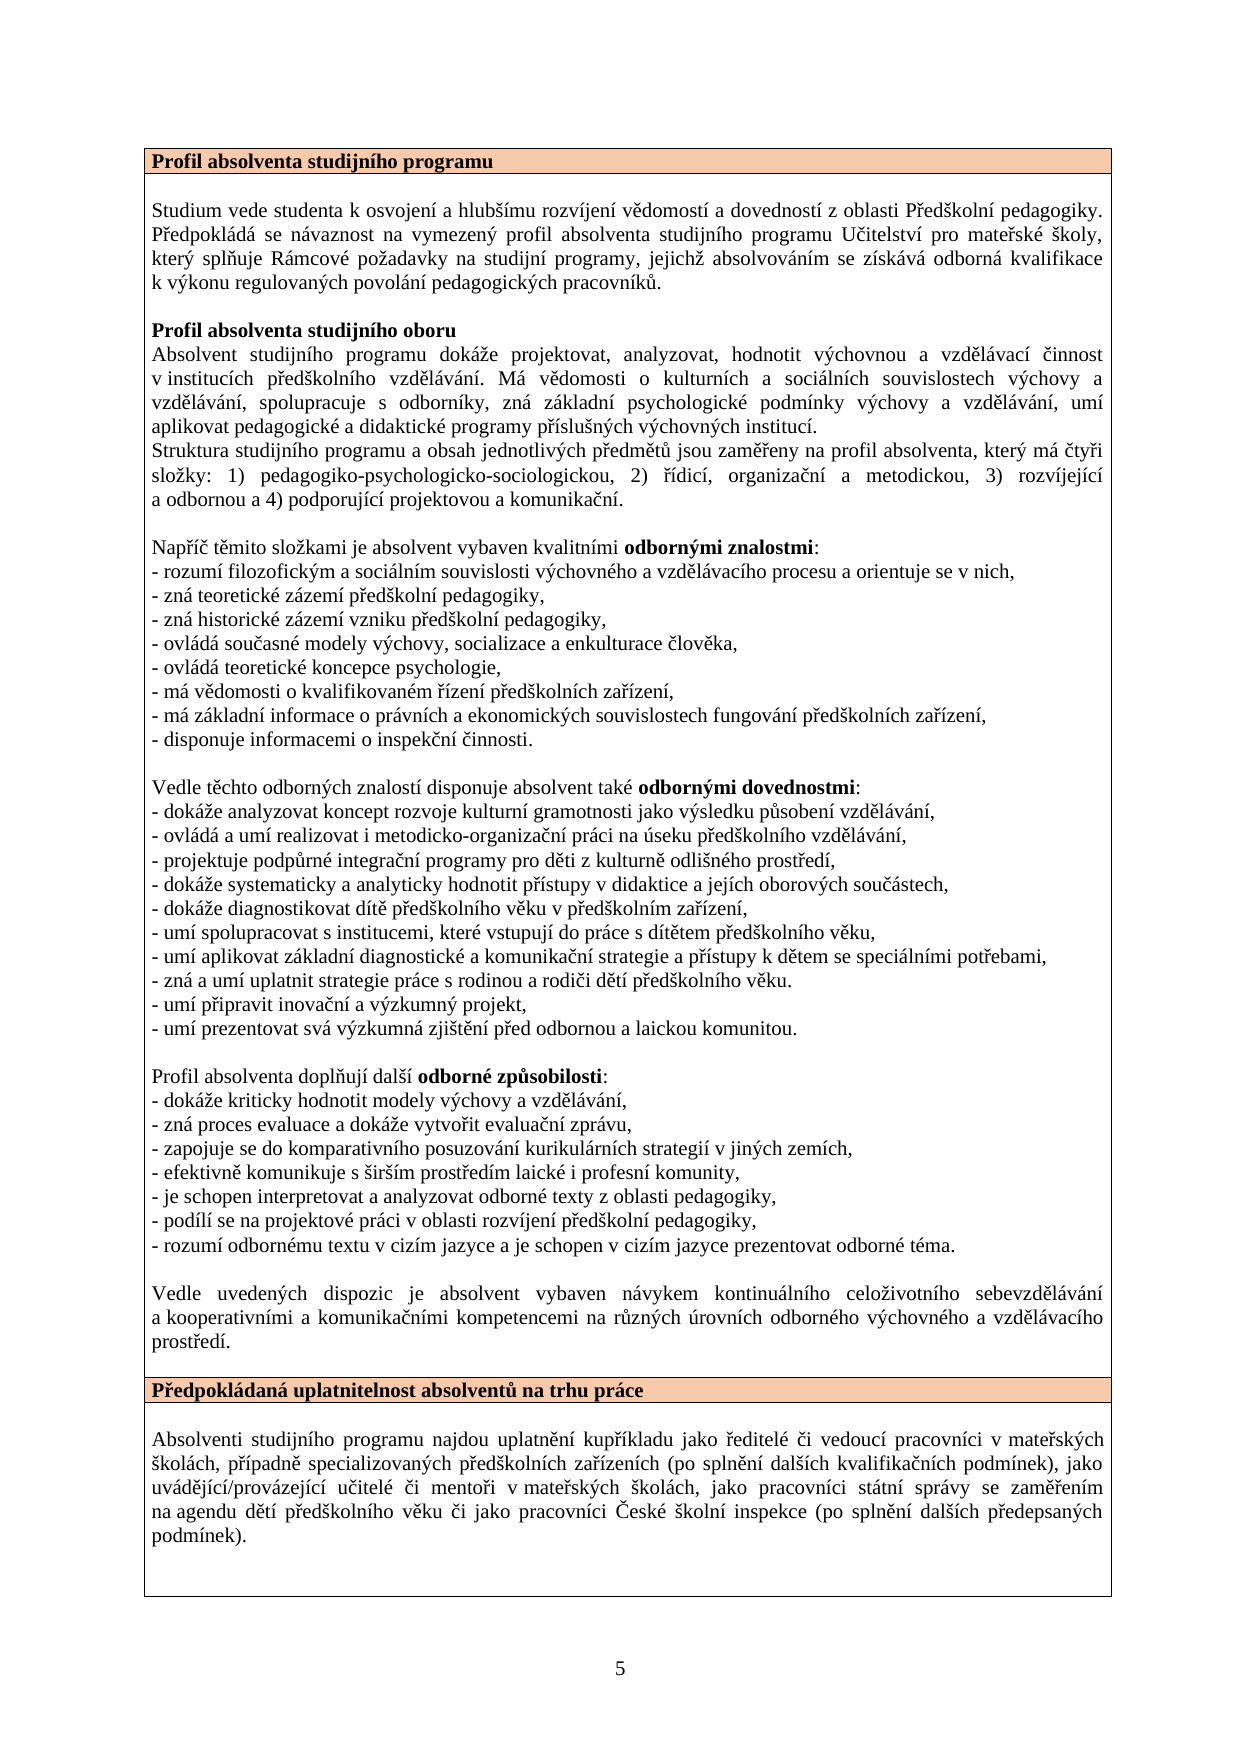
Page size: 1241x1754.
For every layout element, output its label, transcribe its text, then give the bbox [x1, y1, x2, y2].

table_cell Profil absolventa studijního programu [145, 149, 1111, 173]
table_cell Studium vede studenta k osvojení a hlubšímu rozvíjení vědomostí a dovedností z oblasti Předškolní pedagogiky. Předpokládá se návaznost na vymezený profil absolventa studijního programu Učitelství pro mateřské školy, který splňuje Rámcové požadavky na studijní programy, jejichž absolvováním se získává odborná kvalifikace k výkonu regulovaných povolání pedagogických pracovníků. Profil absolventa studijního oboru Absolvent studijního programu dokáže projektovat, analyzovat, hodnotit výchovnou a vzdělávací činnost v institucích předškolního vzdělávání. Má vědomosti o kulturních a sociálních souvislostech výchovy a vzdělávání, spolupracuje s odborníky, zná základní psychologické podmínky výchovy a vzdělávání, umí aplikovat pedagogické a didaktické programy příslušných výchovných institucí. Struktura studijního programu a obsah jednotlivých předmětů jsou zaměřeny na profil absolventa, který má čtyři složky: 1) pedagogiko-psychologicko-sociologickou, 2) řídicí, organizační a metodickou, 3) rozvíjející a odbornou a 4) podporující projektovou a komunikační. Napříč těmito složkami je absolvent vybaven kvalitními odbornými znalostmi: - rozumí filozofickým a sociálním souvislosti výchovného a vzdělávacího procesu a orientuje se v nich, - zná teoretické zázemí předškolní pedagogiky, - zná historické zázemí vzniku předškolní pedagogiky, - ovládá současné modely výchovy, socializace a enkulturace člověka, - ovládá teoretické koncepce psychologie, - má vědomosti o kvalifikovaném řízení předškolních zařízení, - má základní informace o právních a ekonomických souvislostech fungování předškolních zařízení, - disponuje informacemi o inspekční činnosti. Vedle těchto odborných znalostí disponuje absolvent také odbornými dovednostmi: - dokáže analyzovat koncept rozvoje kulturní gramotnosti jako výsledku působení vzdělávání, - ovládá a umí realizovat i metodicko-organizační práci na úseku předškolního vzdělávání, - projektuje podpůrné integrační programy pro děti z kulturně odlišného prostředí, - dokáže systematicky a analyticky hodnotit přístupy v didaktice a jejích oborových součástech, - dokáže diagnostikovat dítě předškolního věku v předškolním zařízení, - umí spolupracovat s institucemi, které vstupují do práce s dítětem předškolního věku, - umí aplikovat základní diagnostické a komunikační strategie a přístupy k dětem se speciálními potřebami, - zná a umí uplatnit strategie práce s rodinou a rodiči dětí předškolního věku. - umí připravit inovační a výzkumný projekt, - umí prezentovat svá výzkumná zjištění před odbornou a laickou komunitou. Profil absolventa doplňují další odborné způsobilosti: - dokáže kriticky hodnotit modely výchovy a vzdělávání, - zná proces evaluace a dokáže vytvořit evaluační zprávu, - zapojuje se do komparativního posuzování kurikulárních strategií v jiných zemích, - efektivně komunikuje s širším prostředím laické i profesní komunity, - je schopen interpretovat a analyzovat odborné texty z oblasti pedagogiky, - podílí se na projektové práci v oblasti rozvíjení předškolní pedagogiky, - rozumí odbornému textu v cizím jazyce a je schopen v cizím jazyce prezentovat odborné téma. Vedle uvedených dispozic je absolvent vybaven návykem kontinuálního celoživotního sebevzdělávání a kooperativními a komunikačními kompetencemi na různých úrovních odborného výchovného a vzdělávacího prostředí. [145, 174, 1111, 1377]
table_cell Předpokládaná uplatnitelnost absolventů na trhu práce [145, 1378, 1111, 1402]
table_cell Absolventi studijního programu najdou uplatnění kupříkladu jako ředitelé či vedoucí pracovníci v mateřských školách, případně specializovaných předškolních zařízeních (po splnění dalších kvalifikačních podmínek), jako uvádějící/provázející učitelé či mentoři v mateřských školách, jako pracovníci státní správy se zaměřením na agendu dětí předškolního věku či jako pracovníci České školní inspekce (po splnění dalších předepsaných podmínek). [145, 1403, 1111, 1596]
